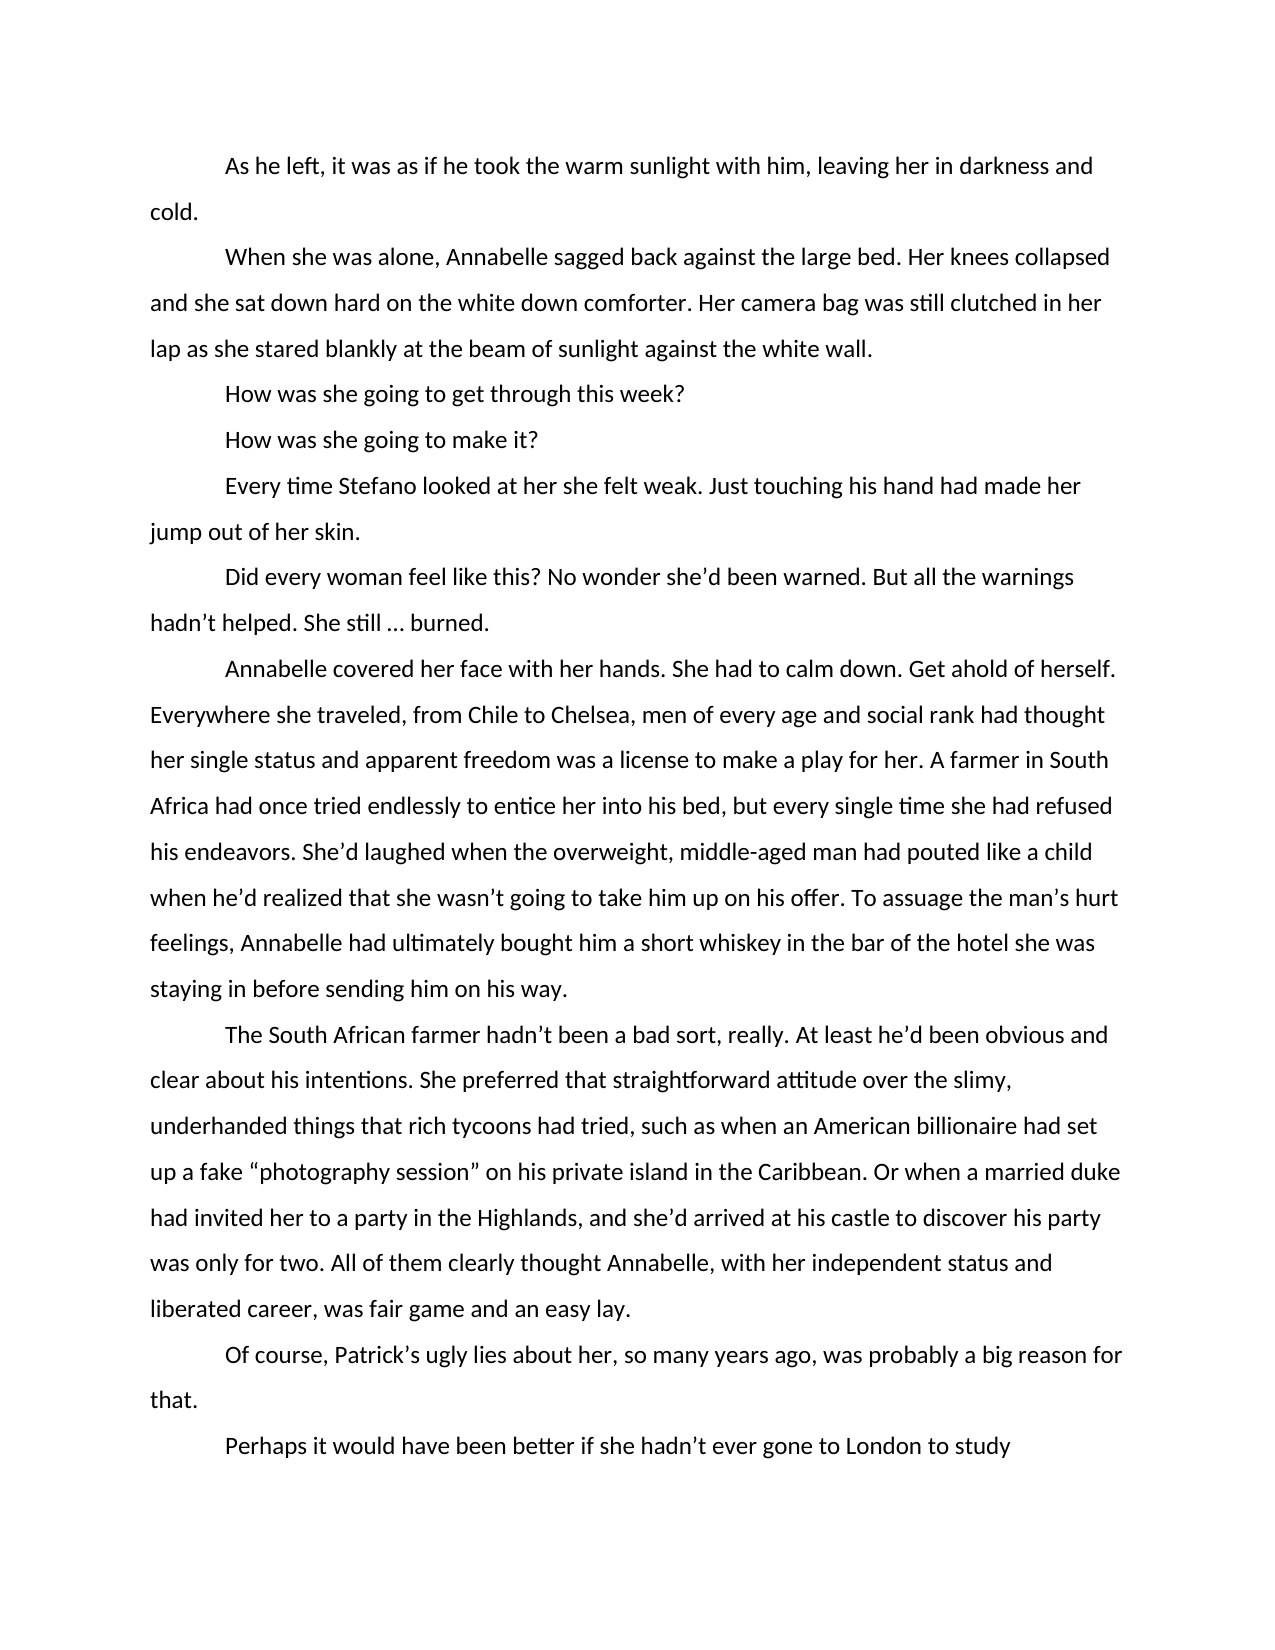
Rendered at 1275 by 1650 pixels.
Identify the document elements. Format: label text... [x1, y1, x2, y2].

text Did every woman feel like this? No wonder she’d been warned. But all the warnings hadn’t helped. She still … burned. [150, 562, 1125, 638]
text The South African farmer hadn’t been a bad sort, really. At least he’d been obvious and clear about his intentions. She preferred that straightforward attitude over the slimy, underhanded things that rich tycoons had tried, such as when an American billionaire had set up a fake “photography session” on his private island in the Caribbean. Or when a married duke had invited her to a party in the Highlands, and she’d arrived at his castle to discover his party was only for two. All of them clearly thought Annabelle, with her independent status and liberated career, was fair game and an easy lay. [150, 1019, 1125, 1324]
text Every time Stefano looked at her she felt weak. Just touching his hand had made her jump out of her skin. [150, 470, 1125, 546]
text How was she going to get through this week? [150, 379, 1125, 409]
text When she was alone, Annabelle sagged back against the large bed. Her knees collapsed and she sat down hard on the white down comforter. Her camera bag was still clutched in her lap as she stared blankly at the beam of sunlight against the white wall. [150, 241, 1125, 363]
text Annabelle covered her face with her hands. She had to calm down. Get ahold of herself. Everywhere she traveled, from Chile to Chelsea, men of every age and social rank had thought her single status and apparent freedom was a license to make a play for her. A farmer in South Africa had once tried endlessly to entice her into his bed, but every single time she had refused his endeavors. She’d laughed when the overweight, middle-aged man had pouted like a child when he’d realized that she wasn’t going to take him up on his offer. To assuage the man’s hurt feelings, Annabelle had ultimately bought him a short whiskey in the bar of the hotel she was staying in before sending him on his way. [150, 653, 1125, 1004]
text Of course, Patrick’s ugly lies about her, so many years ago, was probably a big reason for that. [150, 1339, 1125, 1415]
text How was she going to make it? [150, 424, 1125, 455]
text As he left, it was as if he took the warm sunlight with him, leaving her in darkness and cold. [150, 150, 1125, 226]
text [150, 1430, 1125, 1461]
